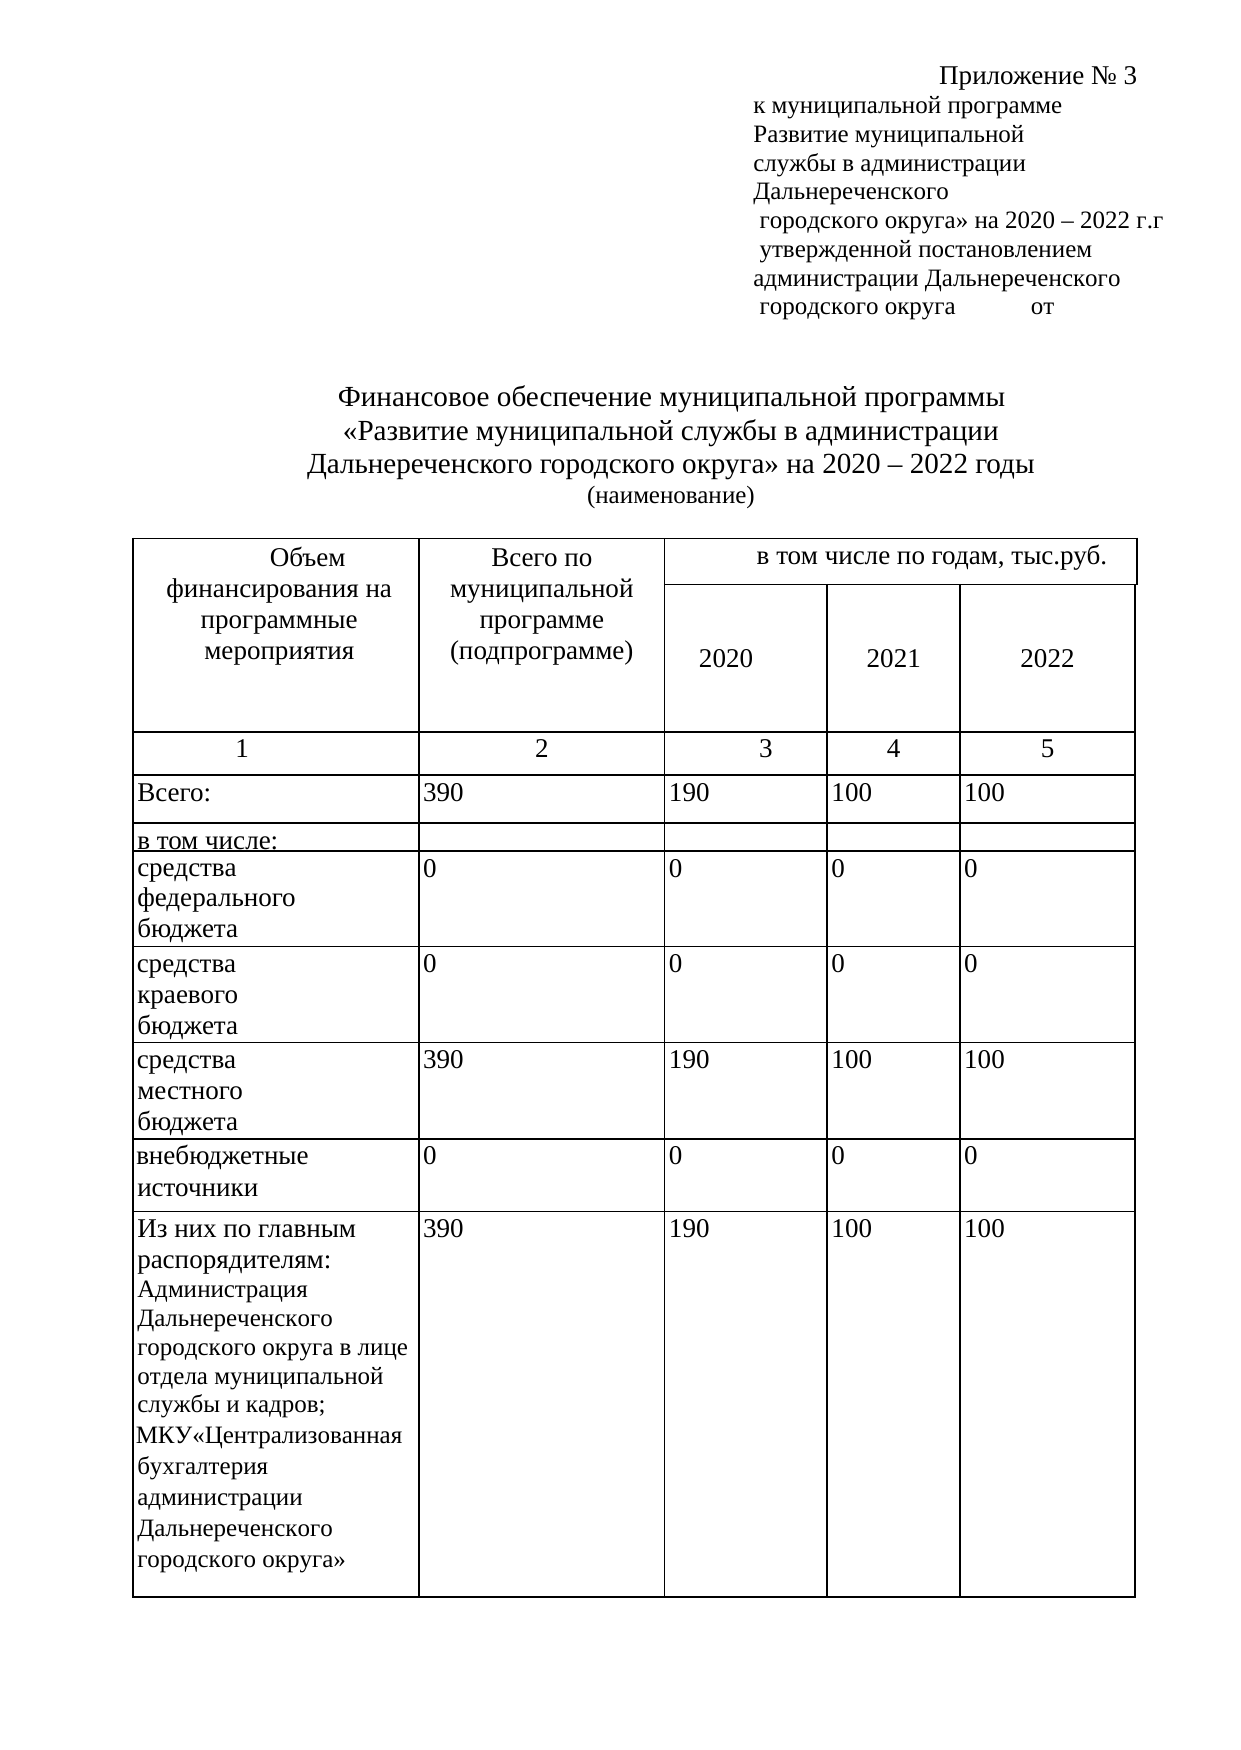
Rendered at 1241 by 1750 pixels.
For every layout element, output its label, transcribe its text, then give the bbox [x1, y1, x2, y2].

text Дальнереченского [148, 176, 1197, 205]
table_cell 190 [665, 1212, 826, 1596]
table_cell 0 [420, 947, 664, 1042]
table_cell 2022 [961, 585, 1134, 731]
table_cell средства федерального бюджета [134, 852, 418, 946]
table_cell 390 [420, 1043, 664, 1138]
table_header Всего по муниципальной программе (подпрограмме) [420, 539, 664, 731]
table_cell 0 [665, 852, 826, 946]
table_cell 3 [665, 733, 826, 774]
table_cell 0 [665, 947, 826, 1042]
table_cell 100 [961, 1043, 1134, 1138]
text к муниципальной программе [148, 90, 1197, 119]
text Развитие муниципальной [148, 119, 1197, 148]
text Приложение № 3 [148, 59, 1197, 90]
table_cell 0 [420, 1140, 664, 1211]
table_cell 100 [961, 1212, 1134, 1596]
table_cell 100 [828, 1212, 959, 1596]
text утвержденной постановлением [148, 234, 1197, 263]
table_cell 0 [665, 1140, 826, 1211]
table_cell 0 [828, 947, 959, 1042]
table_cell 2021 [828, 585, 959, 731]
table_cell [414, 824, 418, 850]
table_cell 1 [134, 733, 418, 774]
table_cell 2 [420, 733, 664, 774]
table_cell 0 [961, 852, 1134, 946]
table_cell 390 [420, 1212, 664, 1596]
text городского округа» на 2020 – 2022 г.г [148, 205, 1197, 234]
table_cell 190 [665, 1043, 826, 1138]
table_cell 100 [961, 776, 1134, 822]
table_cell Из них по главным распорядителям: Администрация Дальнереченского городского округа в лице отдела муниципальной службы и кадров; МКУ«Централизованная бухгалтерия администрации Дальнереченского городского округа» [134, 1212, 418, 1596]
table_cell Всего: [134, 776, 418, 822]
table_header в том числе по годам, тыс.руб. [665, 539, 1136, 584]
text городского округа от [148, 291, 1197, 320]
table_cell 0 [828, 852, 959, 946]
table_cell 390 [420, 776, 664, 822]
table_cell [660, 824, 664, 850]
table_cell 4 [828, 733, 959, 774]
table_cell 0 [828, 1140, 959, 1211]
table_cell 2020 [665, 585, 826, 731]
table_cell 5 [961, 733, 1134, 774]
text «Развитие муниципальной службы в администрации [148, 413, 1194, 447]
table_cell 190 [665, 776, 826, 822]
text Финансовое обеспечение муниципальной программы [148, 382, 1195, 413]
table_cell 0 [420, 852, 664, 946]
table_header Объем финансирования на программные мероприятия [134, 539, 418, 731]
text (наименование) [148, 480, 1194, 509]
text Дальнереченского городского округа» на 2020 – 2022 годы [148, 447, 1194, 480]
table_cell средства местного бюджета [134, 1043, 418, 1138]
table_cell 0 [961, 1140, 1134, 1211]
table_cell 100 [828, 1043, 959, 1138]
table_cell 0 [961, 947, 1134, 1042]
text администрации Дальнереченского [148, 263, 1197, 291]
table_cell [665, 824, 669, 850]
table_cell 100 [828, 776, 959, 822]
table_cell внебюджетные источники [134, 1140, 418, 1211]
table_cell средства краевого бюджета [134, 947, 418, 1042]
text службы в администрации [148, 148, 1197, 176]
